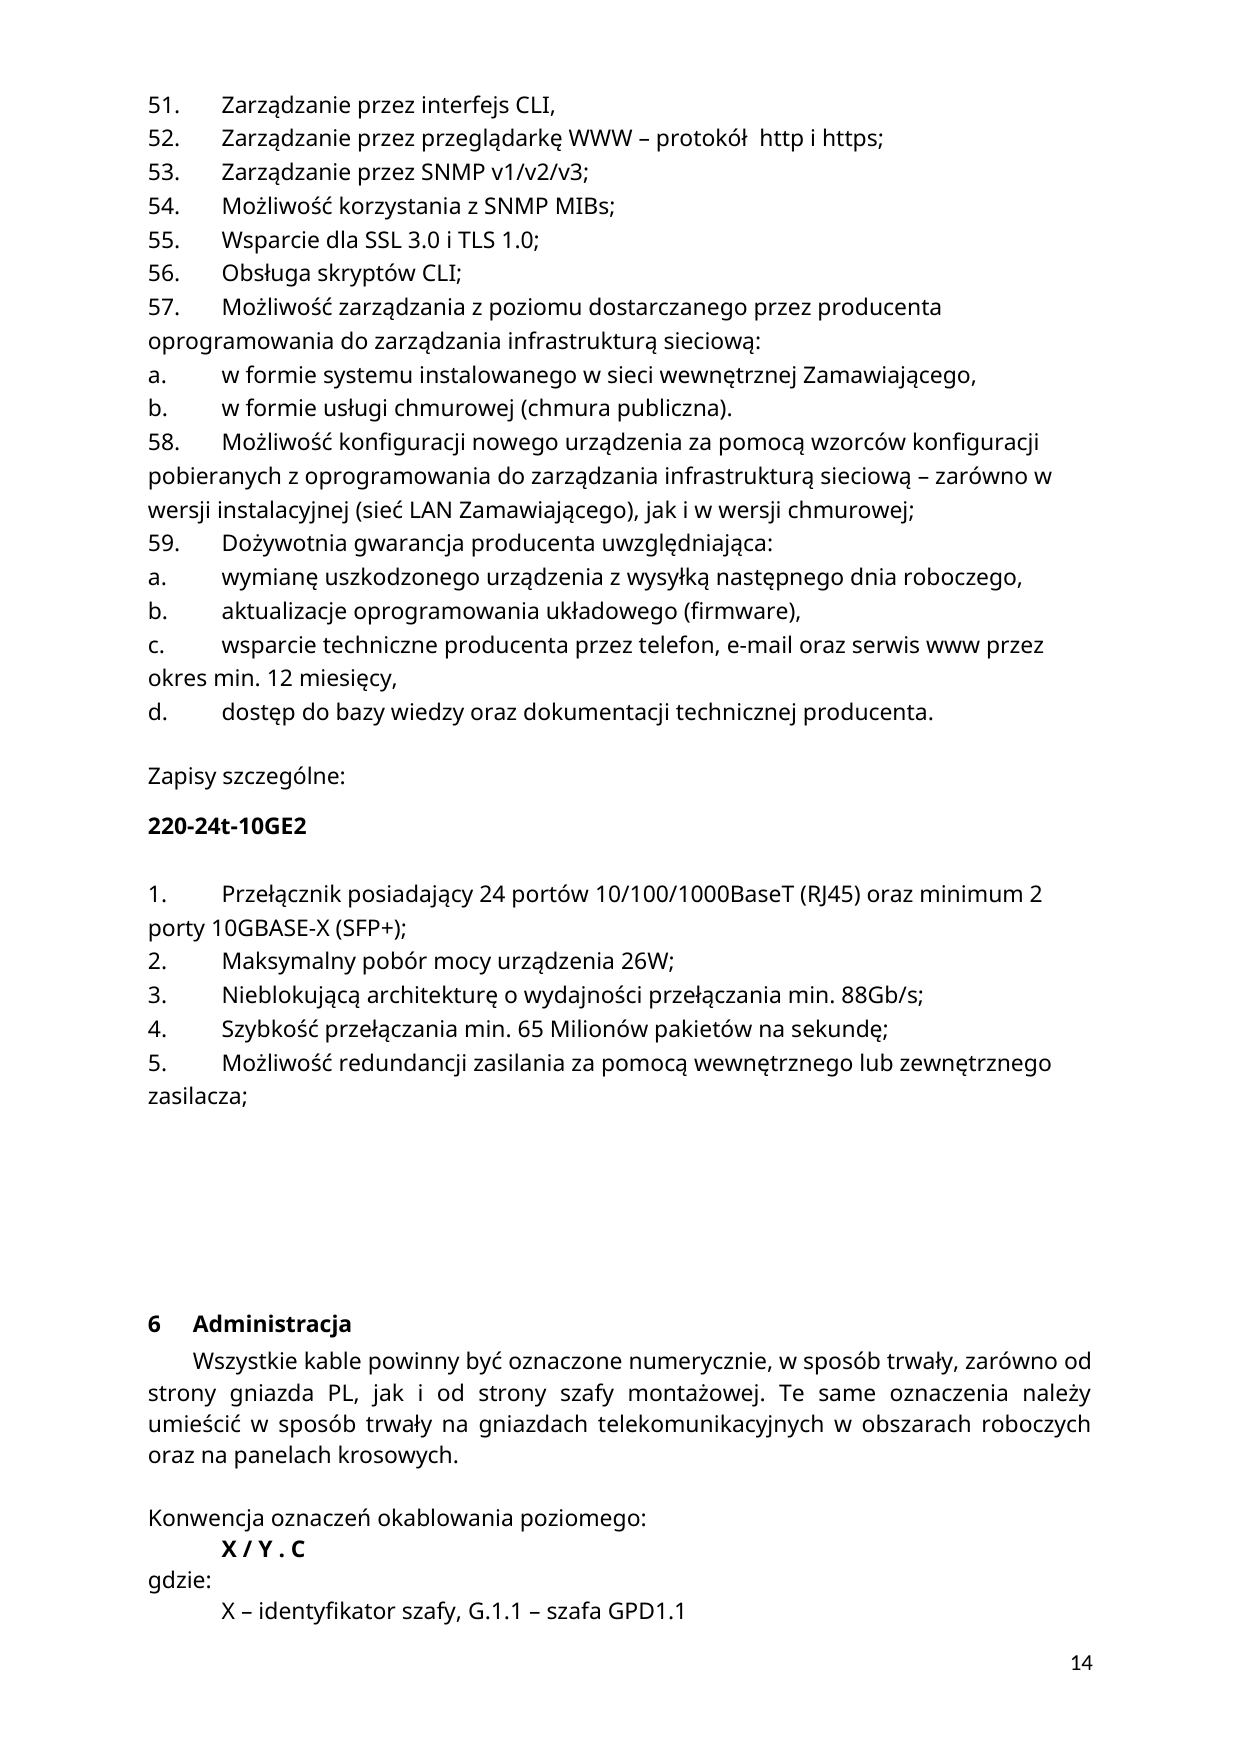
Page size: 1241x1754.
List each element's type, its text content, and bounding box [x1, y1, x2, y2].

text 3. Nieblokującą architekturę o wydajności przełączania min. 88Gb/s; [148, 979, 1093, 1010]
text 51. Zarządzanie przez interfejs CLI, [148, 89, 1093, 120]
text 57. Możliwość zarządzania z poziomu dostarczanego przez producenta oprogramowania do zarządzania infrastrukturą sieciową: [148, 291, 1093, 356]
text Zapisy szczególne: [148, 760, 1093, 791]
text b. w formie usługi chmurowej (chmura publiczna). [148, 392, 1093, 424]
text Wszystkie kable powinny być oznaczone numerycznie, w sposób trwały, zarówno od strony gniazda PL, jak i od strony szafy montażowej. Te same oznaczenia należy umieścić w sposób trwały na gniazdach telekomunikacyjnych w obszarach roboczych oraz na panelach krosowych. [148, 1345, 1093, 1470]
text a. wymianę uszkodzonego urządzenia z wysyłką następnego dnia roboczego, [148, 561, 1093, 592]
text 54. Możliwość korzystania z SNMP MIBs; [148, 190, 1093, 221]
text 2. Maksymalny pobór mocy urządzenia 26W; [148, 945, 1093, 976]
text c. wsparcie techniczne producenta przez telefon, e-mail oraz serwis www przez okres min. 12 miesięcy, [148, 629, 1093, 694]
subtitle Administracja [148, 1308, 1093, 1339]
text X / Y . C [148, 1533, 1093, 1564]
text 220-24t-10GE2 [148, 810, 1093, 841]
text gdzie: [148, 1564, 1093, 1595]
text 55. Wsparcie dla SSL 3.0 i TLS 1.0; [148, 224, 1093, 255]
text d. dostęp do bazy wiedzy oraz dokumentacji technicznej producenta. [148, 696, 1093, 758]
text a. w formie systemu instalowanego w sieci wewnętrznej Zamawiającego, [148, 359, 1093, 390]
text 53. Zarządzanie przez SNMP v1/v2/v3; [148, 156, 1093, 187]
text b. aktualizacje oprogramowania układowego (firmware), [148, 595, 1093, 626]
text 5. Możliwość redundancji zasilania za pomocą wewnętrznego lub zewnętrznego zasilacza; [148, 1046, 1093, 1111]
text 52. Zarządzanie przez przeglądarkę WWW – protokół http i https; [148, 122, 1093, 154]
text 4. Szybkość przełączania min. 65 Milionów pakietów na sekundę; [148, 1013, 1093, 1044]
text 58. Możliwość konfiguracji nowego urządzenia za pomocą wzorców konfiguracji pobieranych z oprogramowania do zarządzania infrastrukturą sieciową – zarówno w wersji instalacyjnej (sieć LAN Zamawiającego), jak i w wersji chmurowej; [148, 426, 1093, 525]
text 1. Przełącznik posiadający 24 portów 10/100/1000BaseT (RJ45) oraz minimum 2 porty 10GBASE-X (SFP+); [148, 878, 1093, 943]
text 56. Obsługa skryptów CLI; [148, 257, 1093, 289]
text Konwencja oznaczeń okablowania poziomego: [148, 1501, 1093, 1533]
text X – identyfikator szafy, G.1.1 – szafa GPD1.1 [148, 1595, 1093, 1626]
text 59. Dożywotnia gwarancja producenta uwzględniająca: [148, 527, 1093, 559]
